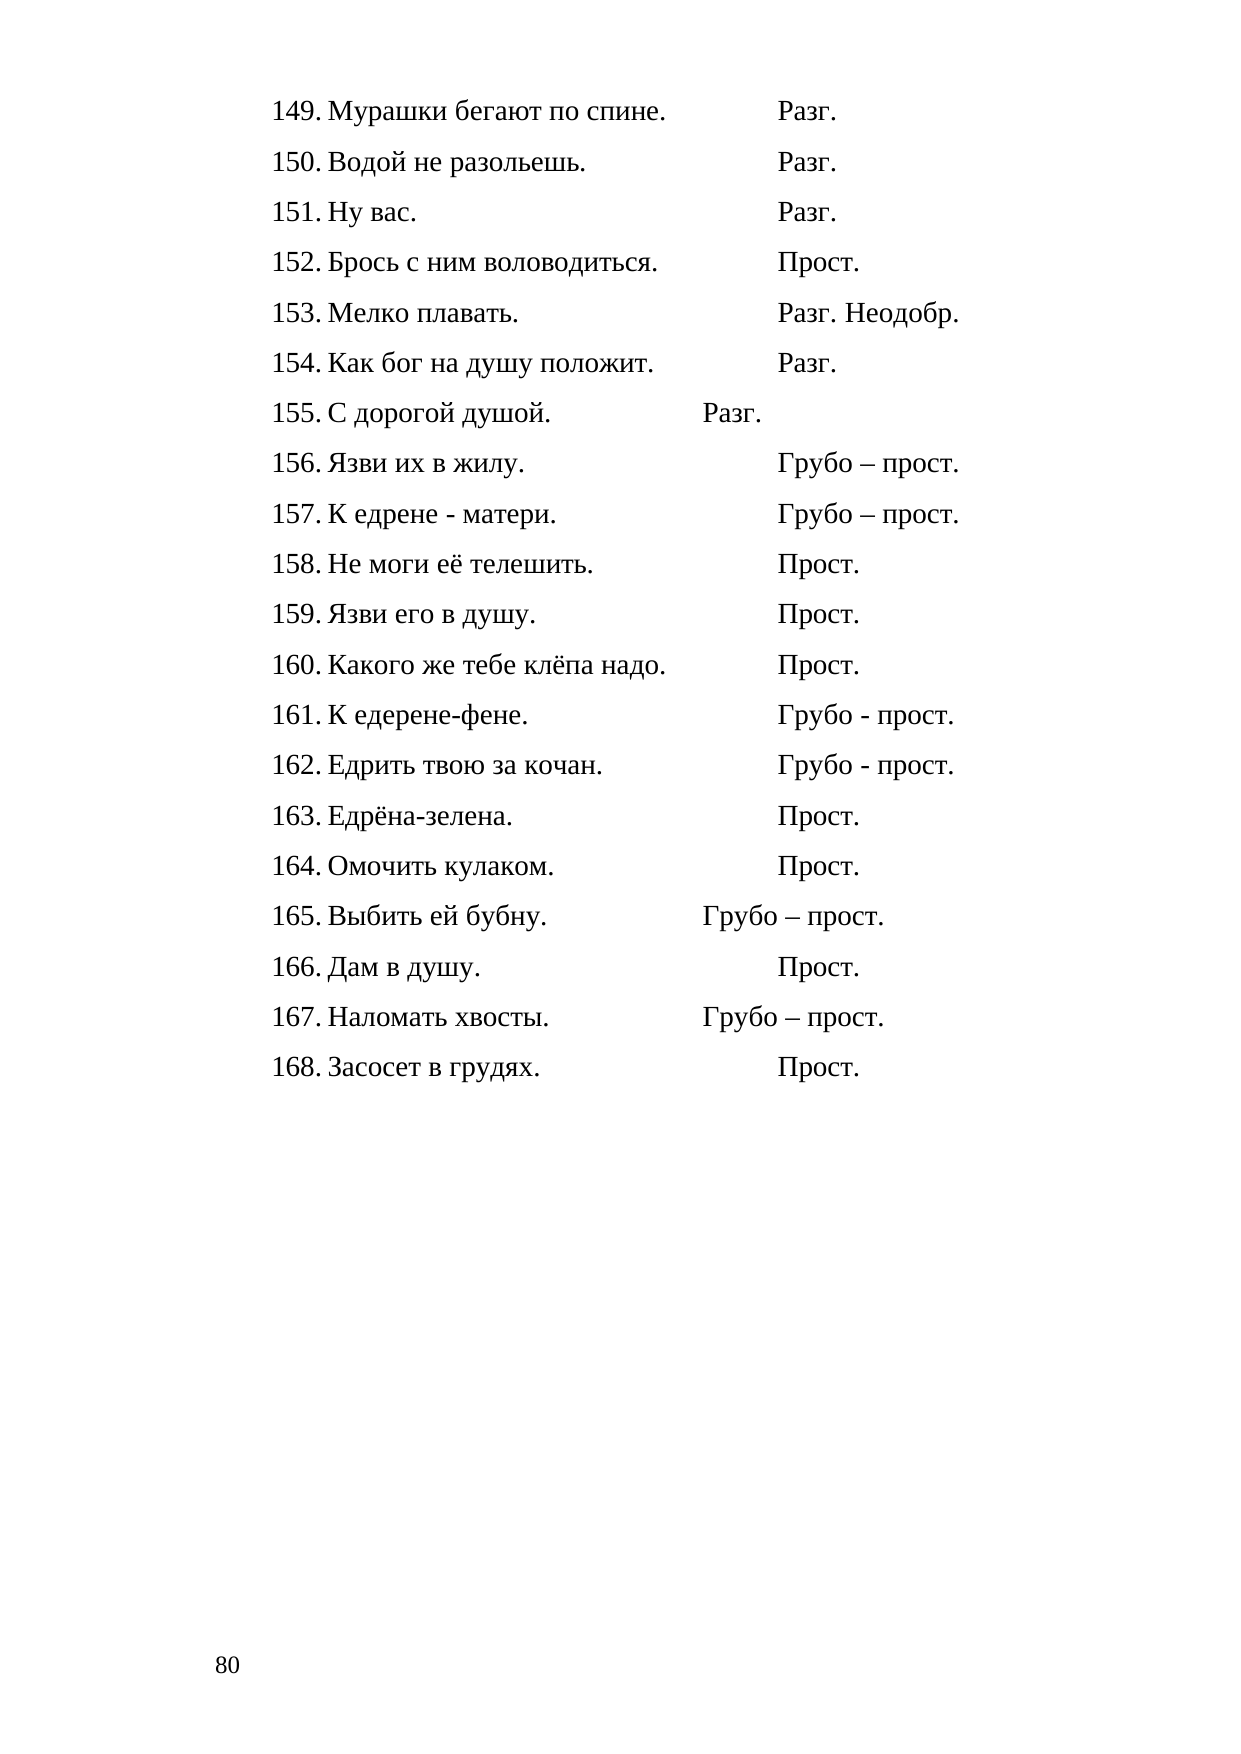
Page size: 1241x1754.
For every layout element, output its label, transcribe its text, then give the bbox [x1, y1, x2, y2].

list Не моги её телешить. Прост. [271, 546, 1125, 580]
list Засосет в грудях. Прост. [271, 1049, 1125, 1083]
list Водой не разольешь. Разг. [271, 144, 1125, 177]
list Едрить твою за кочан. Грубо - прост. [271, 748, 1125, 781]
list Ну вас. Разг. [271, 194, 1125, 228]
list К едерене-фене. Грубо - прост. [271, 697, 1125, 731]
list Мелко плавать. Разг. Неодобр. [271, 295, 1125, 328]
list Как бог на душу положит. Разг. [271, 345, 1125, 379]
list Язви его в душу. Прост. [271, 597, 1125, 630]
list Мурашки бегают по спине. Разг. [271, 94, 1125, 127]
list Омочить кулаком. Прост. [271, 848, 1125, 882]
list Дам в душу. Прост. [271, 949, 1125, 982]
list Выбить ей бубну. Грубо – прост. [271, 899, 1125, 932]
list Брось с ним воловодиться. Прост. [271, 244, 1125, 278]
list Едрёна-зелена. Прост. [271, 798, 1125, 832]
list Наломать хвосты. Грубо – прост. [271, 999, 1125, 1033]
list Какого же тебе клёпа надо. Прост. [271, 647, 1125, 681]
list Язви их в жилу. Грубо – прост. [271, 446, 1125, 479]
list К едрене - матери. Грубо – прост. [271, 496, 1125, 530]
list С дорогой душой. Разг. [271, 396, 1125, 429]
